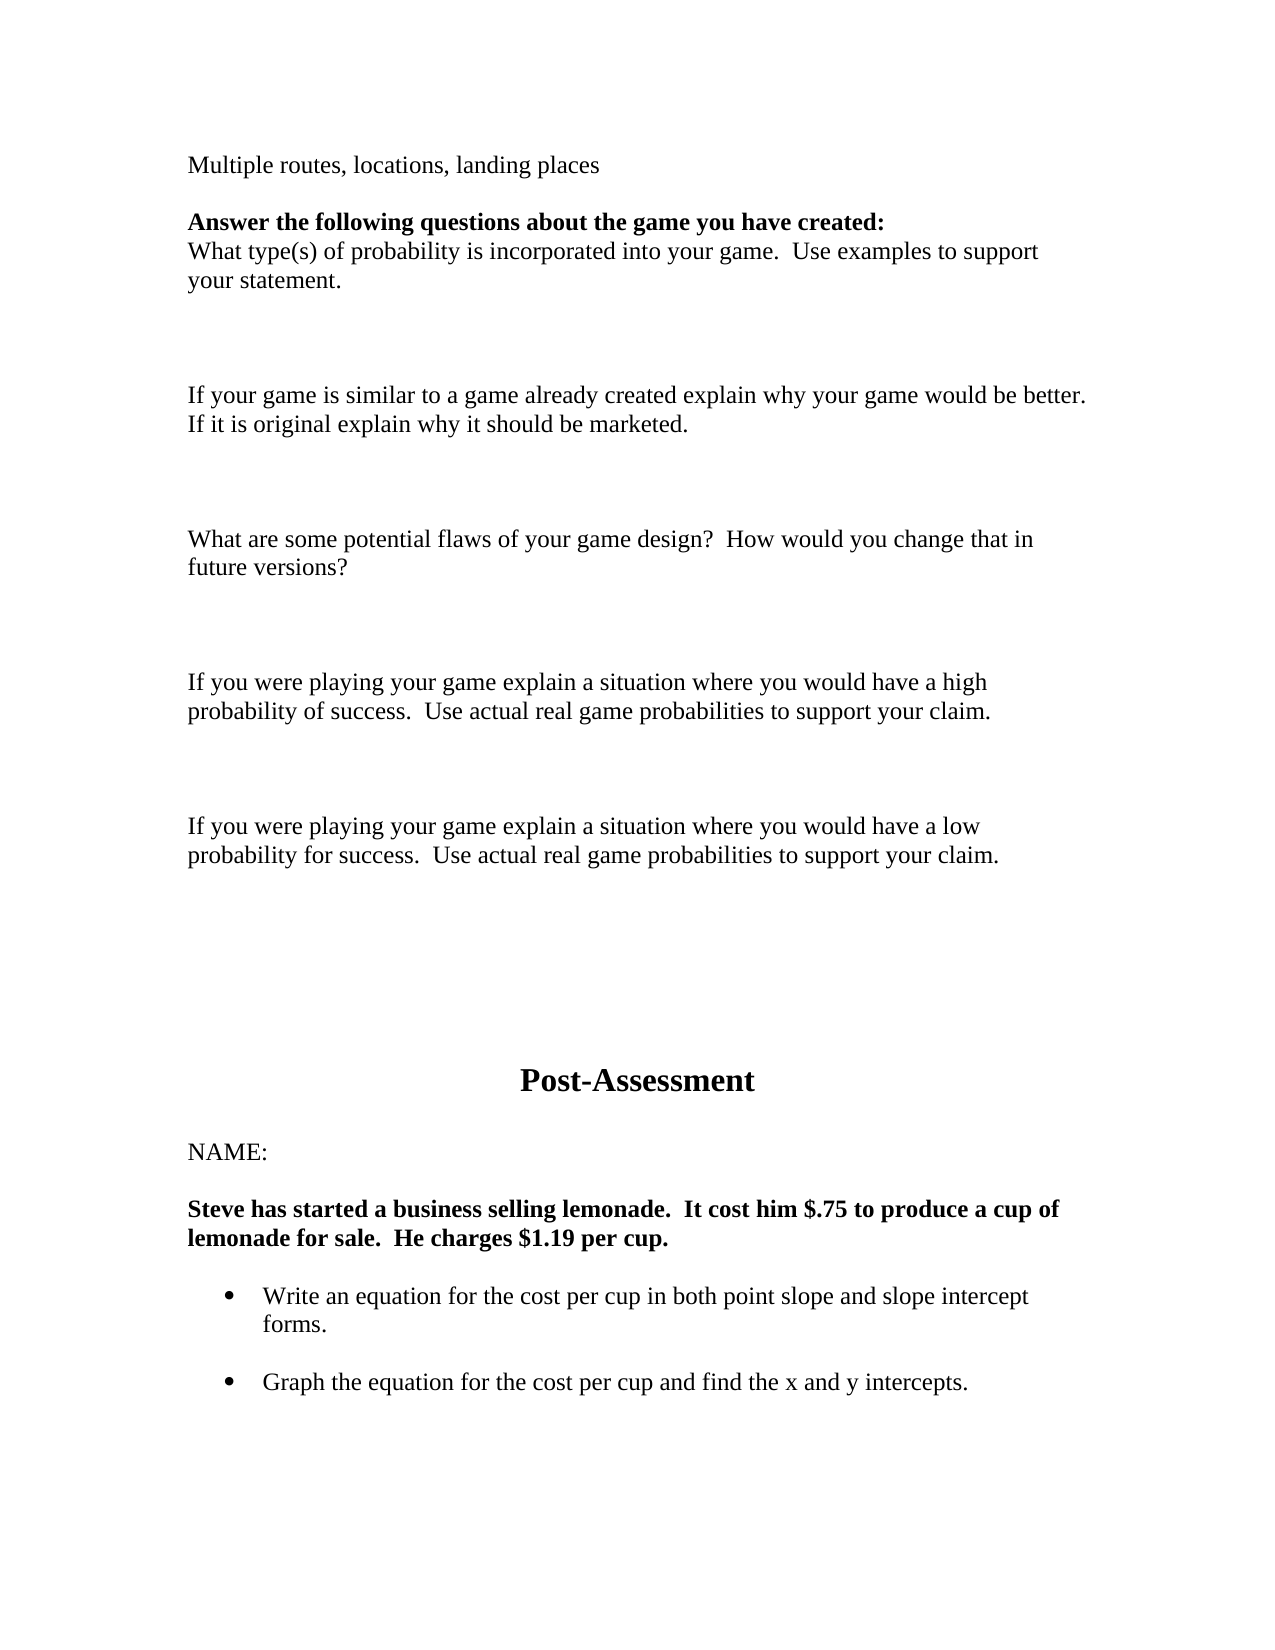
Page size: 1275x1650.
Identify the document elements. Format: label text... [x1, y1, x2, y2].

list Write an equation for the cost per cup in both point slope and slope intercept forms. [225, 1281, 1087, 1338]
text NAME: [187, 1137, 1087, 1166]
list Graph the equation for the cost per cup and find the x and y intercepts. [225, 1367, 1087, 1396]
text If you were playing your game explain a situation where you would have a low probability for success. Use actual real game probabilities to support your claim. [187, 811, 1087, 869]
text If your game is similar to a game already created explain why your game would be better. If it is original explain why it should be marketed. [187, 380, 1087, 437]
text If you were playing your game explain a situation where you would have a high probability of success. Use actual real game probabilities to support your claim. [187, 667, 1087, 725]
text What type(s) of probability is incorporated into your game. Use examples to support your statement. [187, 236, 1087, 294]
text Multiple routes, locations, landing places [187, 150, 1087, 179]
text Steve has started a business selling lemonade. It cost him $.75 to produce a cup of lemonade for sale. He charges $1.19 per cup. [187, 1194, 1087, 1252]
text What are some potential flaws of your game design? How would you change that in future versions? [187, 524, 1087, 581]
text Answer the following questions about the game you have created: [187, 207, 1087, 236]
text Post-Assessment [187, 1060, 1087, 1099]
